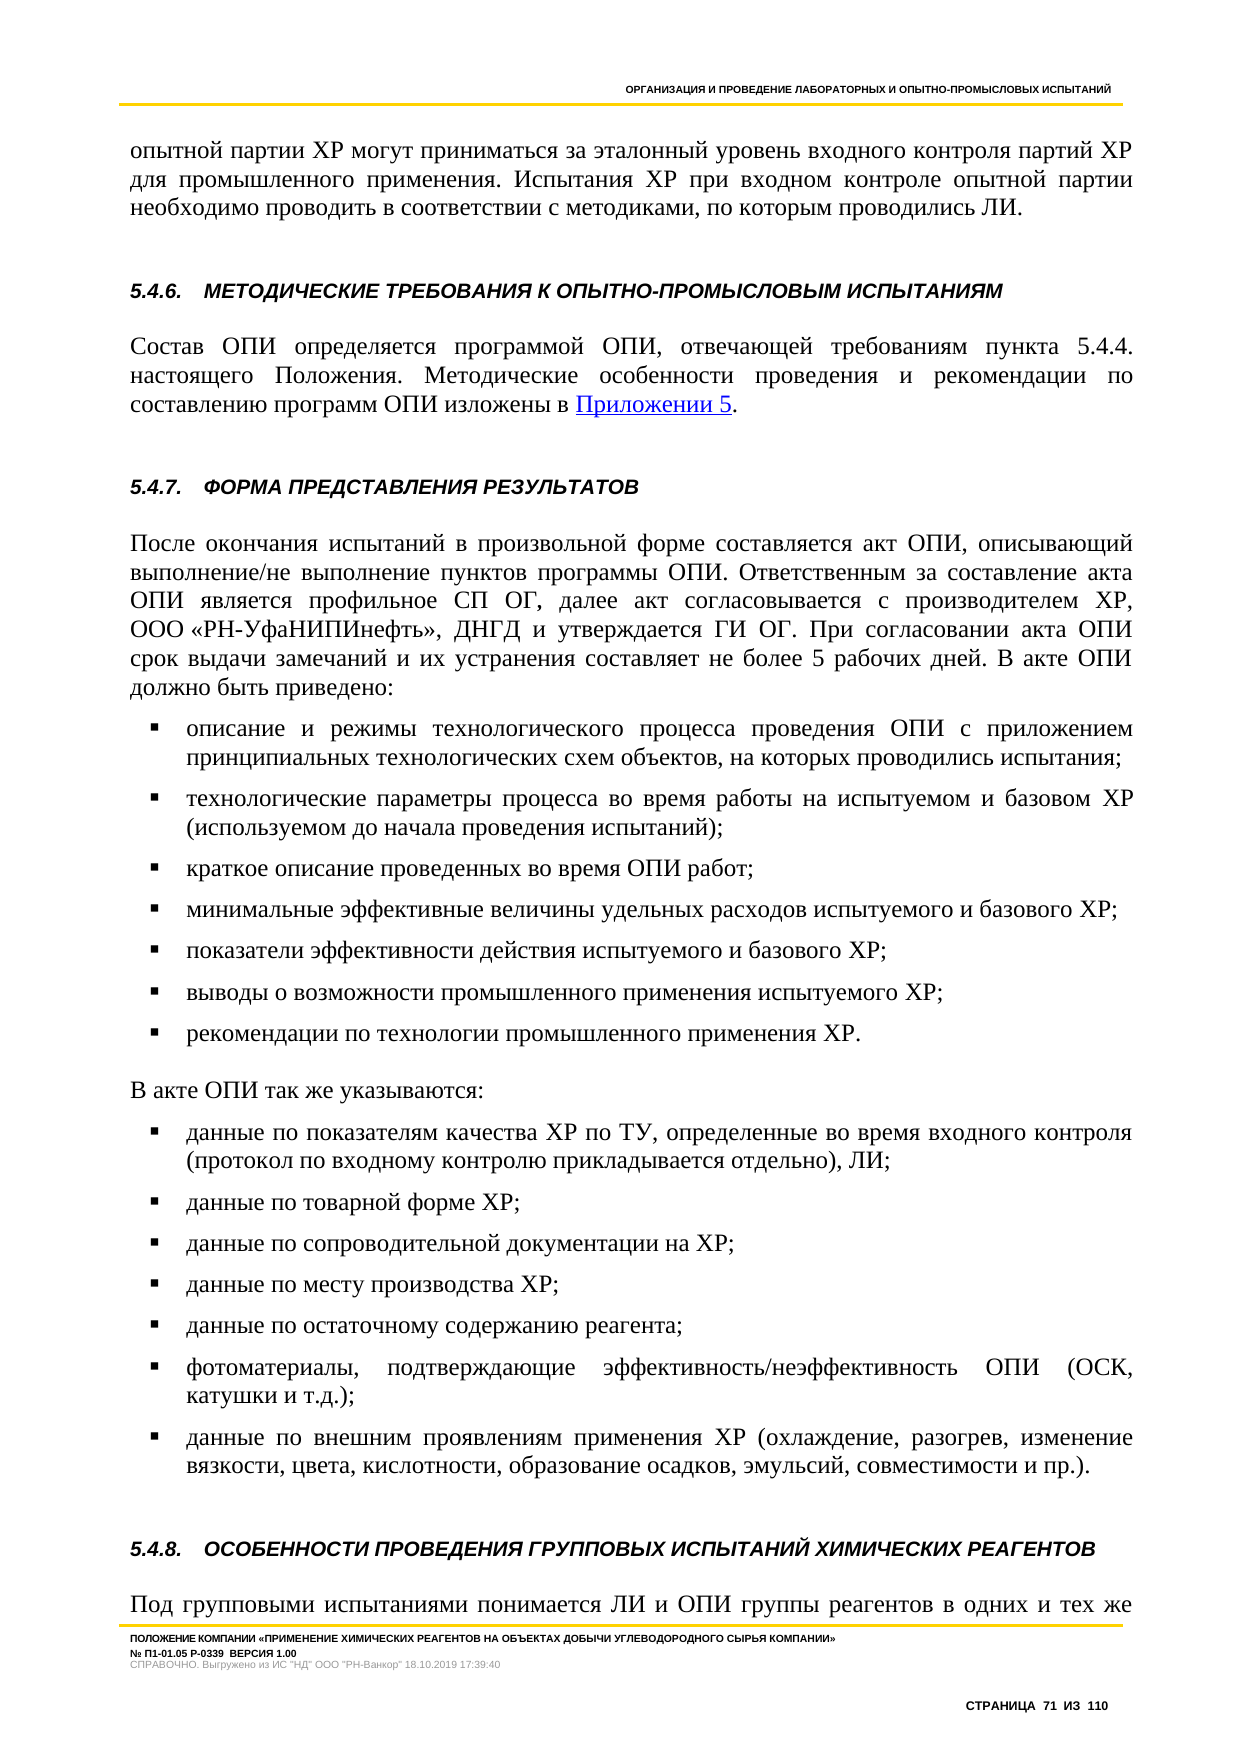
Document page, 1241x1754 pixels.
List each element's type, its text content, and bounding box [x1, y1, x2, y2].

list технологические параметры процесса во время работы на испытуемом и базовом ХР (используемом до начала проведения испытаний); [149, 783, 1134, 840]
list выводы о возможности промышленного применения испытуемого ХР; [149, 977, 1134, 1005]
text 5.4.6. МЕТОДИЧЕСКИЕ ТРЕБОВАНИЯ К ОПЫТНО-ПРОМЫСЛОВЫМ ИСПЫТАНИЯМ [130, 279, 1134, 303]
list минимальные эффективные величины удельных расходов испытуемого и базового ХР; [149, 894, 1134, 923]
text После окончания испытаний в произвольной форме составляется акт ОПИ, описывающий выполнение/не выполнение пунктов программы ОПИ. Ответственным за составление акта ОПИ является профильное СП ОГ, далее акт согласовывается с производителем ХР, ООО «РН-УфаНИПИнефть», ДНГД и утверждается ГИ ОГ. При согласовании акта ОПИ срок выдачи замечаний и их устранения составляет не более 5 рабочих дней. В акте ОПИ должно быть приведено: [130, 528, 1134, 700]
list данные по внешним проявлениям применения ХР (охлаждение, разогрев, изменение вязкости, цвета, кислотности, образование осадков, эмульсий, совместимости и пр.). [149, 1422, 1134, 1479]
list данные по месту производства ХР; [149, 1269, 1134, 1298]
text 5.4.8. ОСОБЕННОСТИ ПРОВЕДЕНИЯ ГРУППОВЫХ ИСПЫТАНИЙ ХИМИЧЕСКИХ РЕАГЕНТОВ [130, 1537, 1134, 1561]
list данные по показателям качества ХР по ТУ, определенные во время входного контроля (протокол по входному контролю прикладывается отдельно), ЛИ; [149, 1117, 1134, 1174]
list описание и режимы технологического процесса проведения ОПИ с приложением принципиальных технологических схем объектов, на которых проводились испытания; [149, 713, 1134, 770]
text Состав ОПИ определяется программой ОПИ, отвечающей требованиям пункта 5.4.4. настоящего Положения. Методические особенности проведения и рекомендации по составлению программ ОПИ изложены в Приложении 5. [130, 331, 1134, 418]
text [130, 135, 1134, 221]
list данные по товарной форме ХР; [149, 1187, 1134, 1215]
list фотоматериалы, подтверждающие эффективность/неэффективность ОПИ (ОСК, катушки и т.д.); [149, 1352, 1134, 1409]
list краткое описание проведенных во время ОПИ работ; [149, 853, 1134, 882]
list данные по остаточному содержанию реагента; [149, 1310, 1134, 1339]
text В акте ОПИ так же указываются: [130, 1075, 1134, 1104]
list данные по сопроводительной документации на ХР; [149, 1228, 1134, 1257]
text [130, 1589, 1134, 1618]
list показатели эффективности действия испытуемого и базового ХР; [149, 935, 1134, 964]
list рекомендации по технологии промышленного применения ХР. [149, 1018, 1134, 1047]
text 5.4.7. ФОРМА ПРЕДСТАВЛЕНИЯ РЕЗУЛЬТАТОВ [130, 475, 1134, 499]
